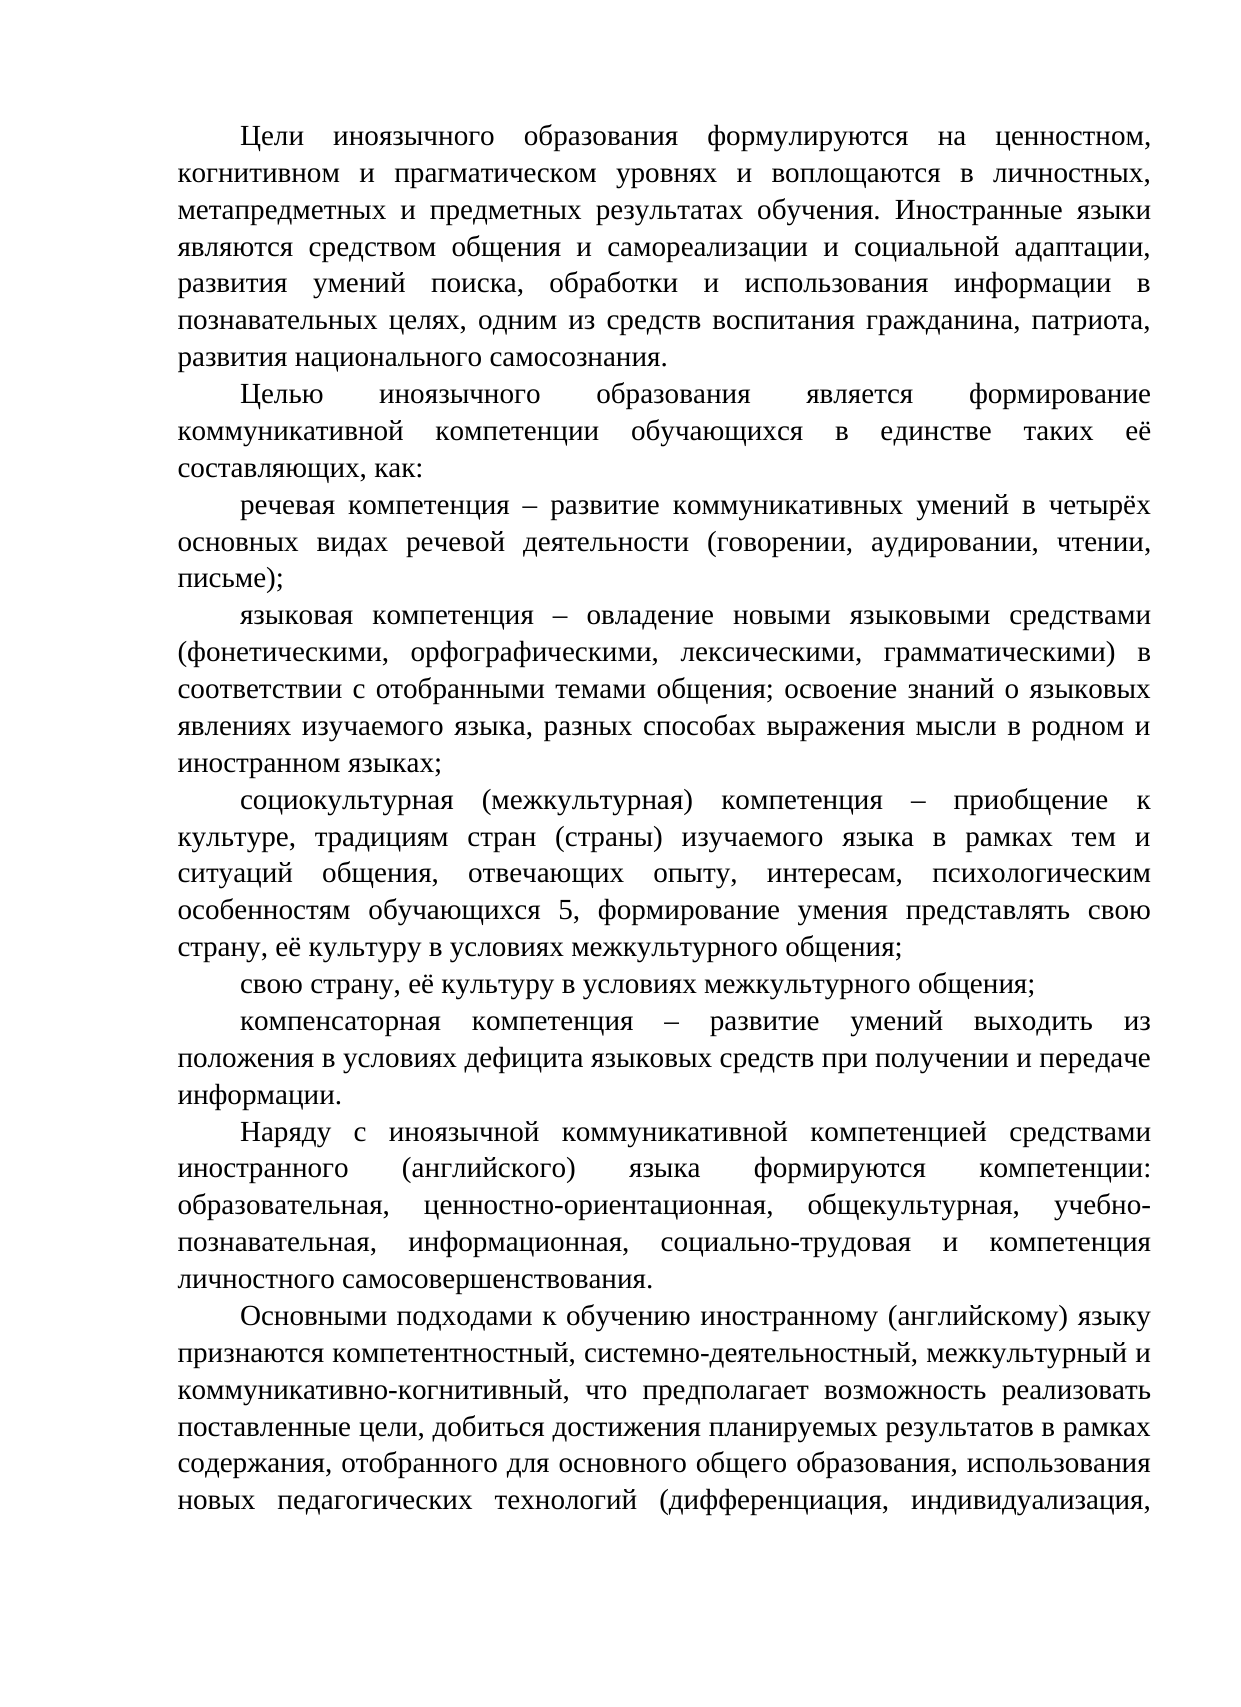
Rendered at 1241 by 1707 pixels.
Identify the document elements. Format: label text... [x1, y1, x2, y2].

text Цели иноязычного образования формулируются на ценностном, когнитивном и прагматическом уровнях и воплощаются в личностных, метапредметных и предметных результатах обучения. Иностранные языки являются средством общения и самореализации и социальной адаптации, развития умений поиска, обработки и использования информации в познавательных целях, одним из средств воспитания гражданина, патриота, развития национального самосознания. [177, 118, 1152, 373]
text свою страну, её культуру в условиях межкультурного общения; [177, 966, 1152, 1000]
text социокультурная (межкультурная) компетенция – приобщение к культуре, традициям стран (страны) изучаемого языка в рамках тем и ситуаций общения, отвечающих опыту, интересам, психологическим особенностям обучающихся 5, формирование умения представлять свою страну, её культуру в условиях межкультурного общения; [177, 782, 1152, 963]
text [177, 1298, 1152, 1516]
text Наряду с иноязычной коммуникативной компетенцией средствами иностранного (английского) языка формируются компетенции: образовательная, ценностно-ориентационная, общекультурная, учебно-познавательная, информационная, социально-трудовая и компетенция личностного самосовершенствования. [177, 1114, 1152, 1295]
text Целью иноязычного образования является формирование коммуникативной компетенции обучающихся в единстве таких её составляющих, как: [177, 376, 1152, 483]
text языковая компетенция – овладение новыми языковыми средствами (фонетическими, орфографическими, лексическими, грамматическими) в соответствии c отобранными темами общения; освоение знаний о языковых явлениях изучаемого языка, разных способах выражения мысли в родном и иностранном языках; [177, 597, 1152, 778]
text речевая компетенция – развитие коммуникативных умений в четырёх основных видах речевой деятельности (говорении, аудировании, чтении, письме); [177, 487, 1152, 594]
text компенсаторная компетенция – развитие умений выходить из положения в условиях дефицита языковых средств при получении и передаче информации. [177, 1003, 1152, 1110]
